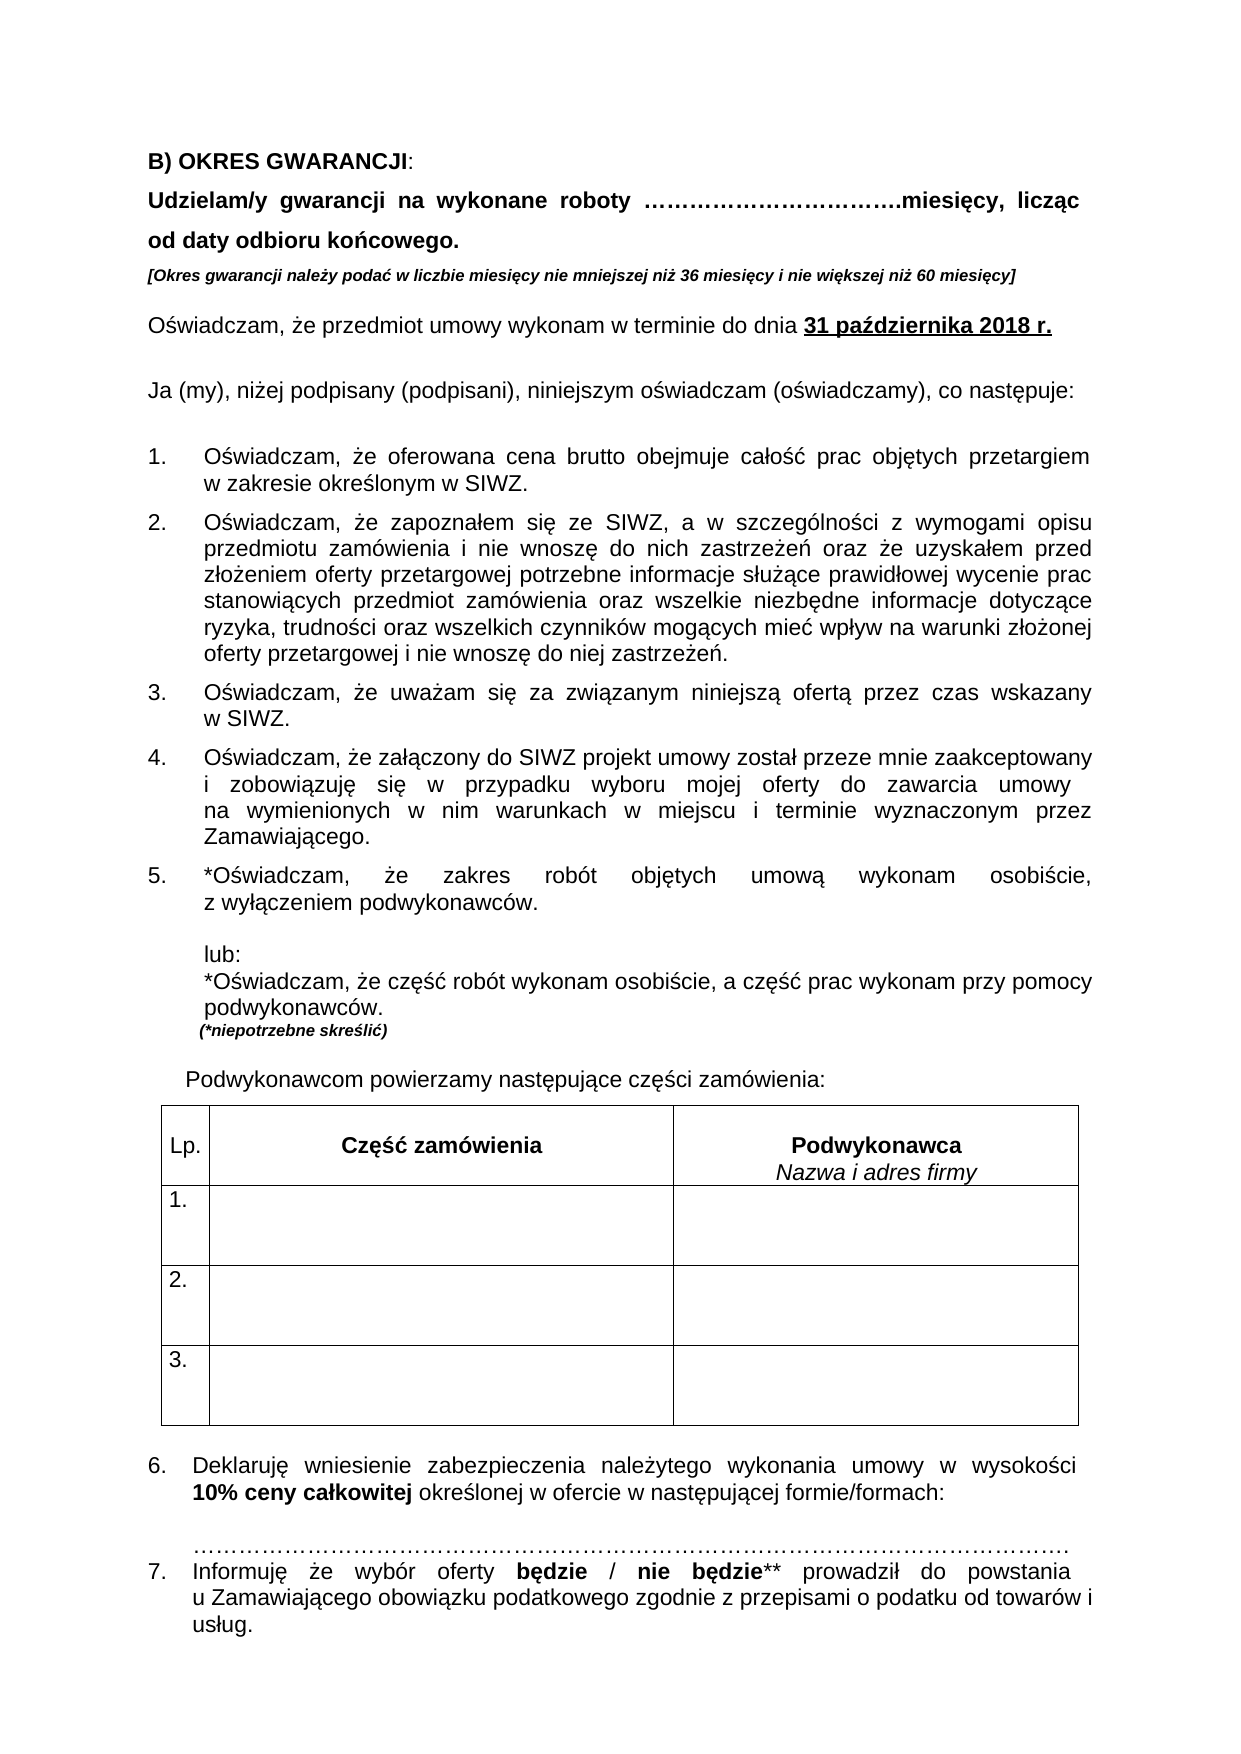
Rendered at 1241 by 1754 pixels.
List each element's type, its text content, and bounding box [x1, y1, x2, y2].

text Oświadczam, że przedmiot umowy wykonam w terminie do dnia 31 października 2018 r. [148, 312, 1093, 338]
list *Oświadczam, że zakres robót objętych umową wykonam osobiście, z wyłączeniem podwykonawców. [148, 862, 1093, 915]
text Udzielam/y gwarancji na wykonane roboty …………………………….miesięcy, licząc od daty odbioru końcowego. [148, 187, 1093, 253]
text ……………………………………………………………………………………………………. [192, 1532, 1093, 1558]
text lub: [204, 941, 1093, 968]
table_cell [210, 1266, 673, 1345]
table_header Część zamówienia [210, 1106, 673, 1185]
text Ja (my), niżej podpisany (podpisani), niniejszym oświadczam (oświadczamy), co następuje: [148, 377, 1093, 404]
list Oświadczam, że załączony do SIWZ projekt umowy został przeze mnie zaakceptowany i zobowiązuję się w przypadku wyboru mojej oferty do zawarcia umowy na wymienionych w nim warunkach w miejscu i terminie wyznaczonym przez Zamawiającego. [148, 744, 1093, 850]
list Oświadczam, że uważam się za związanym niniejszą ofertą przez czas wskazany w SIWZ. [148, 679, 1093, 732]
table_cell [210, 1346, 673, 1425]
table_cell [210, 1186, 673, 1265]
list Oświadczam, że oferowana cena brutto obejmuje całość prac objętych przetargiem w zakresie określonym w SIWZ. [148, 443, 1090, 496]
text (*niepotrzebne skreślić) [185, 1020, 1093, 1039]
table_cell [674, 1346, 1078, 1425]
table_header Podwykonawca Nazwa i adres firmy [674, 1106, 1078, 1185]
list Podwykonawcom powierzamy następujące części zamówienia: [185, 1066, 1093, 1092]
table_cell [674, 1186, 1078, 1265]
text [Okres gwarancji należy podać w liczbie miesięcy nie mniejszej niż 36 miesięcy i nie większej niż 60 miesięcy] [148, 266, 1093, 285]
table_cell [674, 1266, 1078, 1345]
text B) OKRES GWARANCJI: [148, 148, 1093, 174]
list Oświadczam, że zapoznałem się ze SIWZ, a w szczególności z wymogami opisu przedmiotu zamówienia i nie wnoszę do nich zastrzeżeń oraz że uzyskałem przed złożeniem oferty przetargowej potrzebne informacje służące prawidłowej wycenie prac stanowiących przedmiot zamówienia oraz wszelkie niezbędne informacje dotyczące ryzyka, trudności oraz wszelkich czynników mogących mieć wpływ na warunki złożonej oferty przetargowej i nie wnoszę do niej zastrzeżeń. [148, 508, 1093, 667]
table_cell 2. [162, 1266, 209, 1345]
list Deklaruję wniesienie zabezpieczenia należytego wykonania umowy w wysokości 10% ceny całkowitej określonej w ofercie w następującej formie/formach: [148, 1452, 1093, 1505]
list Informuję że wybór oferty będzie / nie będzie** prowadził do powstania u Zamawiającego obowiązku podatkowego zgodnie z przepisami o podatku od towarów i usług. [148, 1558, 1093, 1637]
text *Oświadczam, że część robót wykonam osobiście, a część prac wykonam przy pomocy podwykonawców. [185, 968, 1093, 1020]
table_header Lp. [162, 1106, 209, 1185]
table_cell 1. [162, 1186, 209, 1265]
table_cell 3. [162, 1346, 209, 1425]
